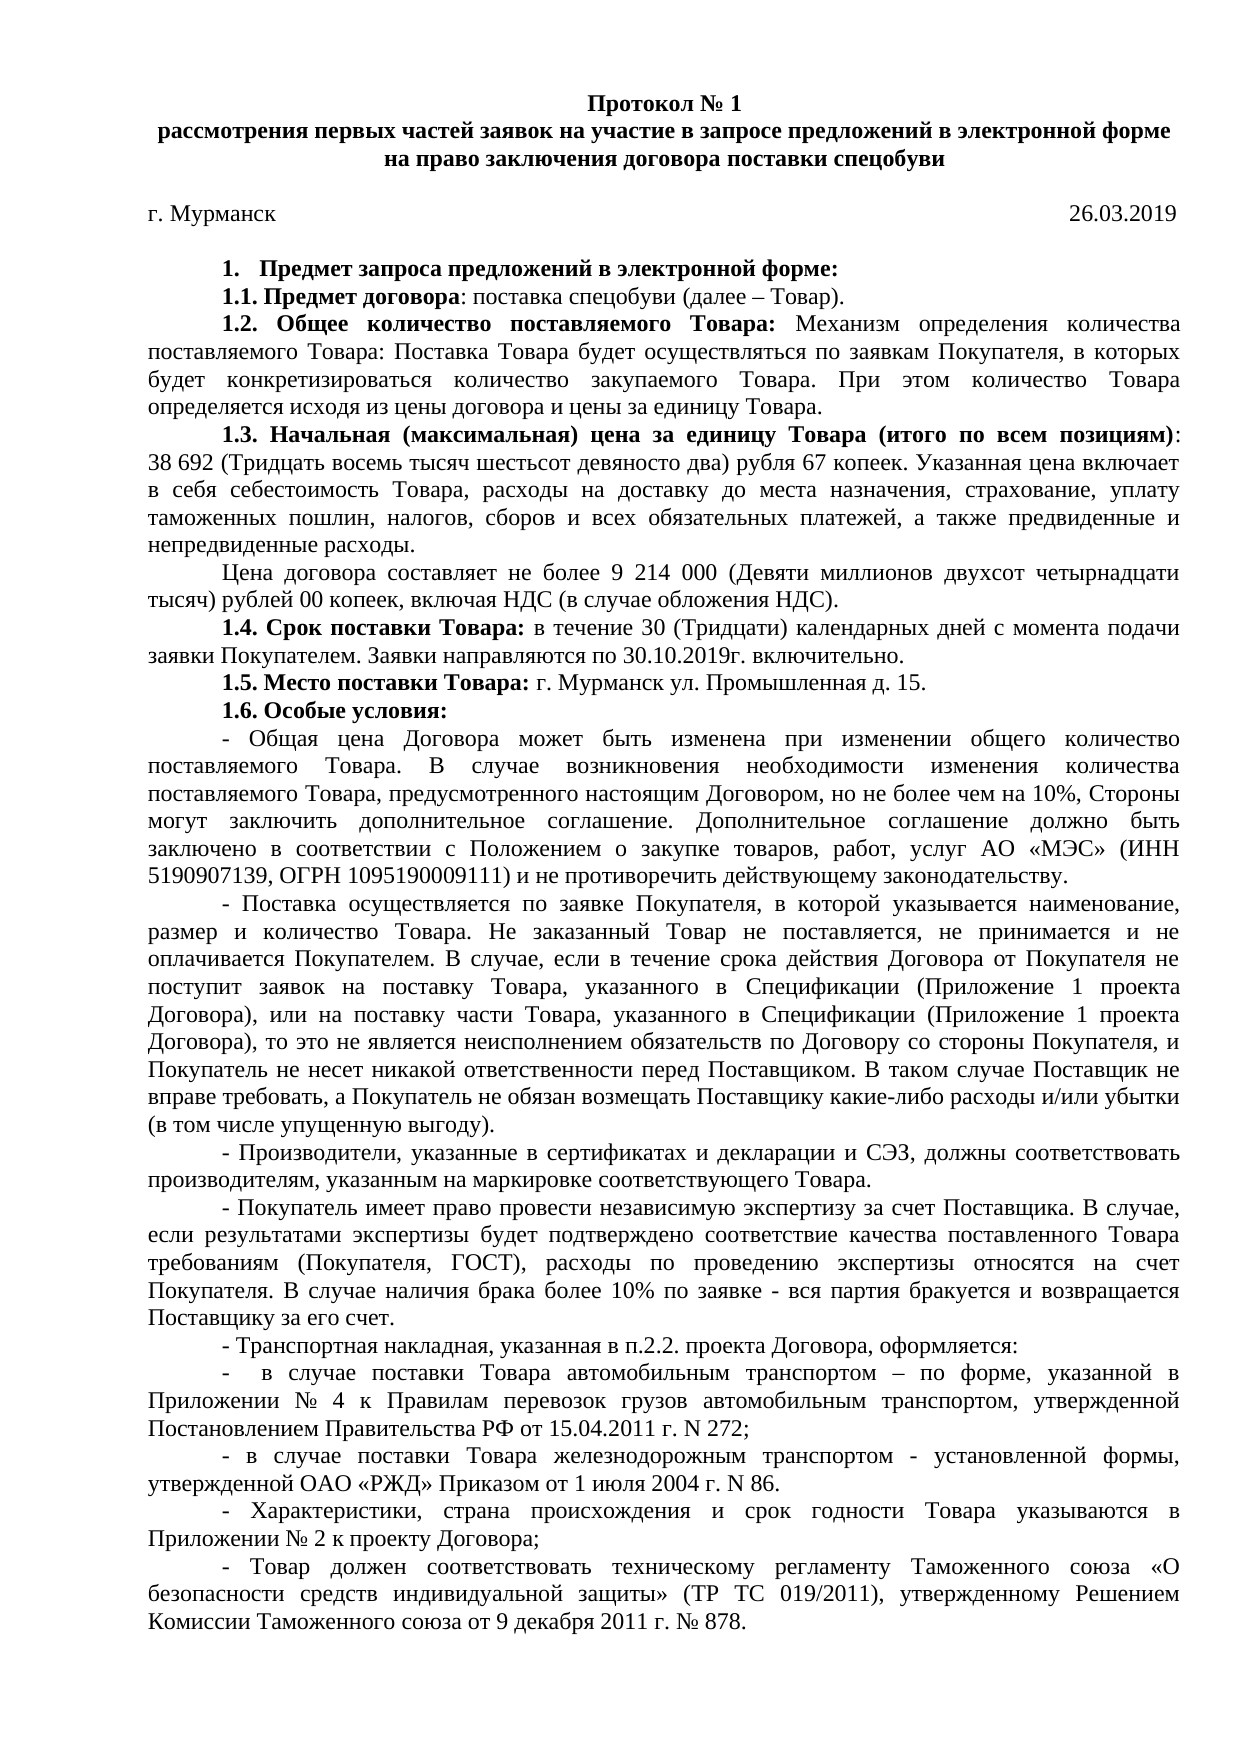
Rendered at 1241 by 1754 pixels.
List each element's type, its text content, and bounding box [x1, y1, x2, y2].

text 1.1. Предмет договора: поставка спецобуви (далее – Товар). [148, 282, 1181, 309]
subtitle Предмет запроса предложений в электронной форме: [222, 254, 1181, 282]
text рассмотрения первых частей заявок на участие в запросе предложений в электронной форме на право заключения договора поставки спецобуви [148, 116, 1181, 171]
text 1.4. Срок поставки Товара: в течение 30 (Тридцати) календарных дней с момента подачи заявки Покупателем. Заявки направляются по 30.10.2019г. включительно. [148, 613, 1181, 668]
text 1.3. Начальная (максимальная) цена за единицу Товара (итого по всем позициям): 38 692 (Тридцать восемь тысяч шестьсот девяносто два) рубля 67 копеек. Указанная цена включает в себя себестоимость Товара, расходы на доставку до места назначения, страхование, уплату таможенных пошлин, налогов, сборов и всех обязательных платежей, а также предвиденные и непредвиденные расходы. [148, 420, 1181, 558]
text - Поставка осуществляется по заявке Покупателя, в которой указывается наименование, размер и количество Товара. Не заказанный Товар не поставляется, не принимается и не оплачивается Покупателем. В случае, если в течение срока действия Договора от Покупателя не поступит заявок на поставку Товара, указанного в Спецификации (Приложение 1 проекта Договора), или на поставку части Товара, указанного в Спецификации (Приложение 1 проекта Договора), то это не является неисполнением обязательств по Договору со стороны Покупателя, и Покупатель не несет никакой ответственности перед Поставщиком. В таком случае Поставщик не вправе требовать, а Покупатель не обязан возмещать Поставщику какие-либо расходы и/или убытки (в том числе упущенную выгоду). [148, 889, 1181, 1138]
text - Общая цена Договора может быть изменена при изменении общего количество поставляемого Товара. В случае возникновения необходимости изменения количества поставляемого Товара, предусмотренного настоящим Договором, но не более чем на 10%, Стороны могут заключить дополнительное соглашение. Дополнительное соглашение должно быть заключено в соответствии с Положением о закупке товаров, работ, услуг АО «МЭС» (ИНН 5190907139, ОГРН 1095190009111) и не противоречить действующему законодательству. [148, 723, 1181, 889]
text 1.6. Особые условия: [148, 696, 1181, 723]
text Цена договора составляет не более 9 214 000 (Девяти миллионов двухсот четырнадцати тысяч) рублей 00 копеек, включая НДС (в случае обложения НДС). [148, 558, 1181, 613]
text 1.5. Место поставки Товара: г. Мурманск ул. Промышленная д. 15. [148, 668, 1181, 696]
text 1.2. Общее количество поставляемого Товара: Механизм определения количества поставляемого Товара: Поставка Товара будет осуществляться по заявкам Покупателя, в которых будет конкретизироваться количество закупаемого Товара. При этом количество Товара определяется исходя из цены договора и цены за единицу Товара. [148, 309, 1181, 420]
text Протокол № 1 [148, 89, 1181, 116]
text - в случае поставки Товара автомобильным транспортом – по форме, указанной в Приложении № 4 к Правилам перевозок грузов автомобильным транспортом, утвержденной Постановлением Правительства РФ от 15.04.2011 г. N 272; [148, 1358, 1181, 1441]
text г. Мурманск 26.03.2019 [148, 199, 1181, 227]
text - Товар должен соответствовать техническому регламенту Таможенного союза «О безопасности средств индивидуальной защиты» (ТР ТС 019/2011), утвержденному Решением Комиссии Таможенного союза от 9 декабря 2011 г. № 878. [148, 1552, 1181, 1634]
text - Транспортная накладная, указанная в п.2.2. проекта Договора, оформляется: [148, 1331, 1181, 1358]
text - Характеристики, страна происхождения и срок годности Товара указываются в Приложении № 2 к проекту Договора; [148, 1496, 1181, 1552]
text - в случае поставки Товара железнодорожным транспортом - установленной формы, утвержденной ОАО «РЖД» Приказом от 1 июля 2004 г. N 86. [148, 1441, 1181, 1496]
text - Покупатель имеет право провести независимую экспертизу за счет Поставщика. В случае, если результатами экспертизы будет подтверждено соответствие качества поставленного Товара требованиям (Покупателя, ГОСТ), расходы по проведению экспертизы относятся на счет Покупателя. В случае наличия брака более 10% по заявке - вся партия бракуется и возвращается Поставщику за его счет. [148, 1193, 1181, 1331]
text - Производители, указанные в сертификатах и декларации и СЭЗ, должны соответствовать производителям, указанным на маркировке соответствующего Товара. [148, 1138, 1181, 1193]
